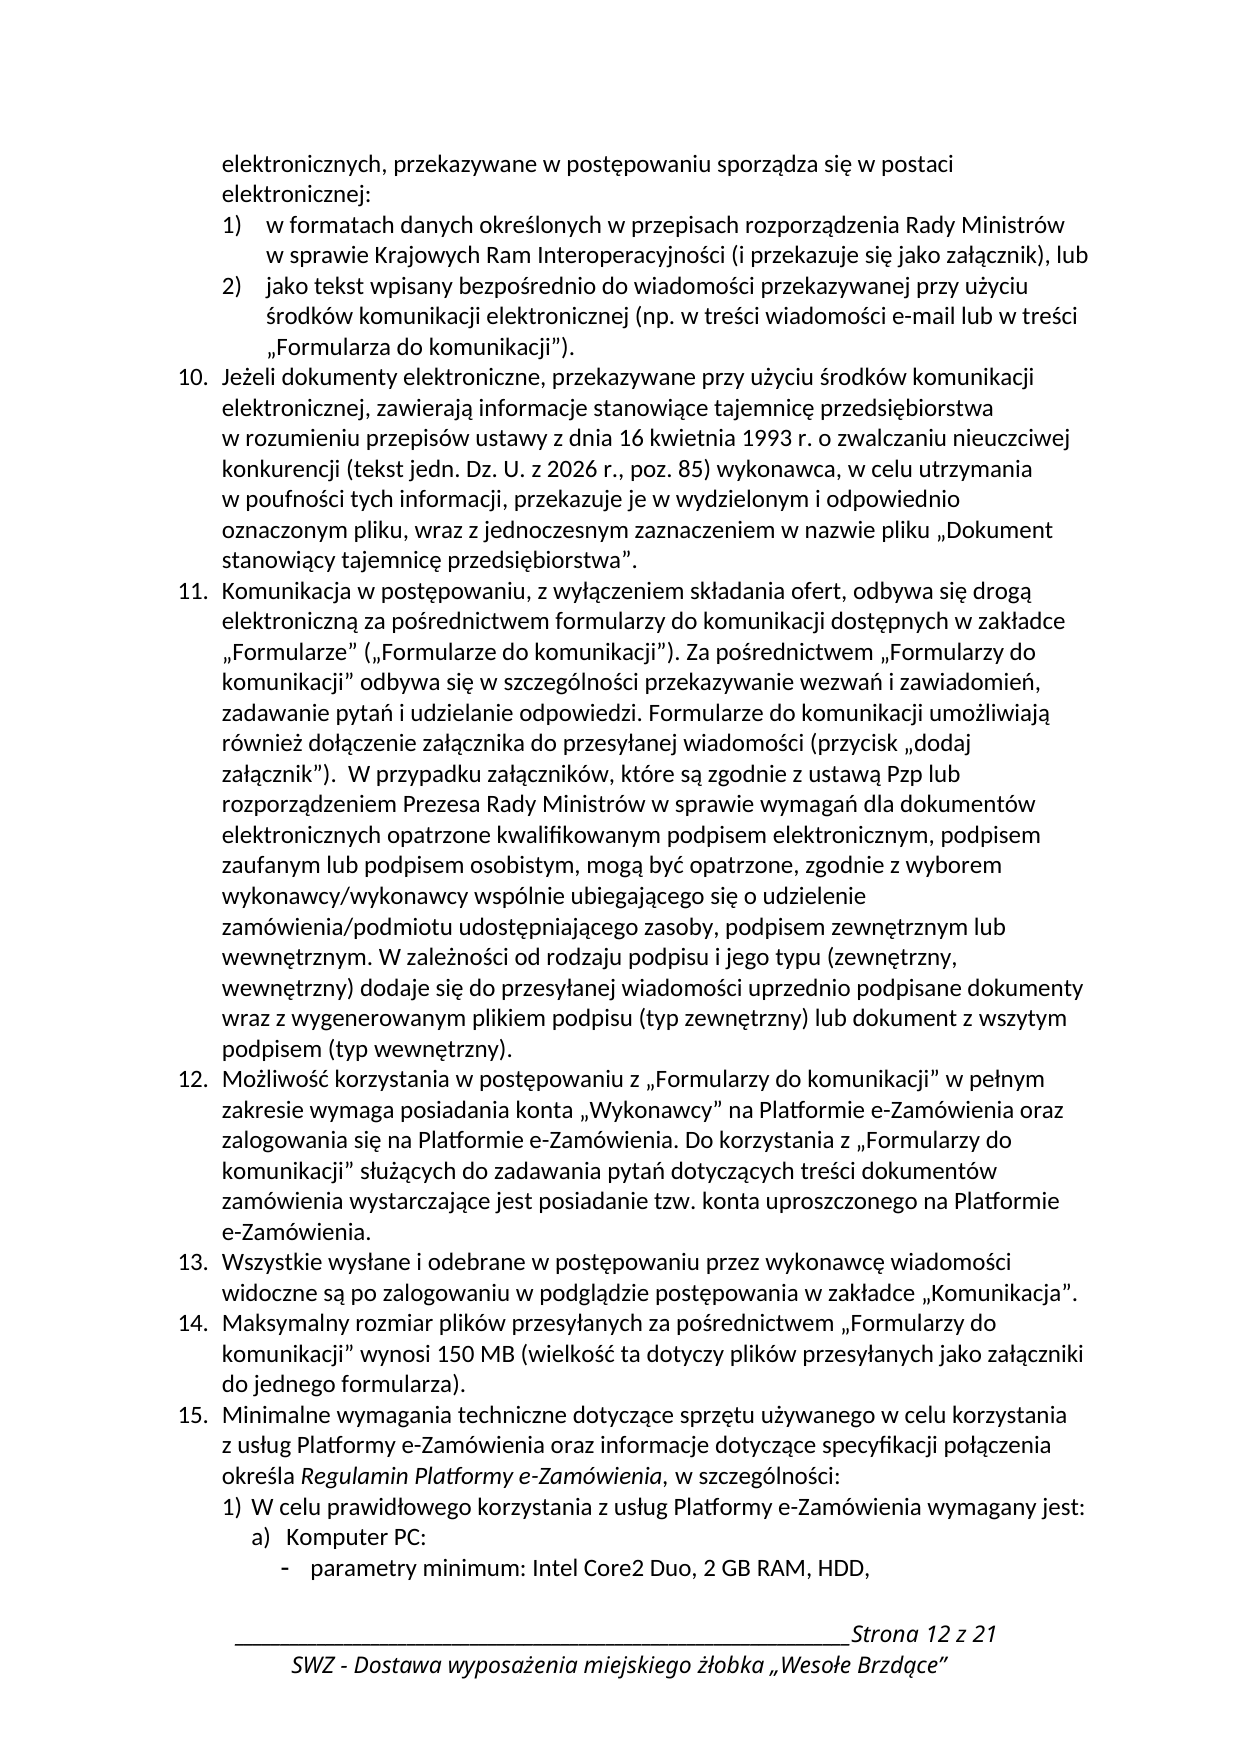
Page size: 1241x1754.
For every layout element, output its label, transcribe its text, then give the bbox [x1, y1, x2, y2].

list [177, 148, 1092, 209]
list Maksymalny rozmiar plików przesyłanych za pośrednictwem „Formularzy do komunikacji” wynosi 150 MB (wielkość ta dotyczy plików przesyłanych jako załączniki do jednego formularza). [177, 1307, 1092, 1399]
list Jeżeli dokumenty elektroniczne, przekazywane przy użyciu środków komunikacji elektronicznej, zawierają informacje stanowiące tajemnicę przedsiębiorstwa w rozumieniu przepisów ustawy z dnia 16 kwietnia 1993 r. o zwalczaniu nieuczciwej konkurencji (tekst jedn. Dz. U. z 2026 r., poz. 85) wykonawca, w celu utrzymania w poufności tych informacji, przekazuje je w wydzielonym i odpowiednio oznaczonym pliku, wraz z jednoczesnym zaznaczeniem w nazwie pliku „Dokument stanowiący tajemnicę przedsiębiorstwa”. [177, 361, 1092, 575]
list jako tekst wpisany bezpośrednio do wiadomości przekazywanej przy użyciu środków komunikacji elektronicznej (np. w treści wiadomości e-mail lub w treści „Formularza do komunikacji”). [222, 270, 1092, 361]
list Komputer PC: [251, 1521, 1092, 1552]
list w formatach danych określonych w przepisach rozporządzenia Rady Ministrów w sprawie Krajowych Ram Interoperacyjności (i przekazuje się jako załącznik), lub [222, 209, 1092, 270]
list Wszystkie wysłane i odebrane w postępowaniu przez wykonawcę wiadomości widoczne są po zalogowaniu w podglądzie postępowania w zakładce „Komunikacja”. [177, 1246, 1092, 1307]
list Możliwość korzystania w postępowaniu z „Formularzy do komunikacji” w pełnym zakresie wymaga posiadania konta „Wykonawcy” na Platformie e-Zamówienia oraz zalogowania się na Platformie e-Zamówienia. Do korzystania z „Formularzy do komunikacji” służących do zadawania pytań dotyczących treści dokumentów zamówienia wystarczające jest posiadanie tzw. konta uproszczonego na Platformie e-Zamówienia. [177, 1063, 1092, 1246]
list Minimalne wymagania techniczne dotyczące sprzętu używanego w celu korzystania z usług Platformy e-Zamówienia oraz informacje dotyczące specyfikacji połączenia określa Regulamin Platformy e-Zamówienia, w szczególności: [177, 1399, 1092, 1491]
list W celu prawidłowego korzystania z usług Platformy e-Zamówienia wymagany jest: [222, 1491, 1092, 1521]
list Komunikacja w postępowaniu, z wyłączeniem składania ofert, odbywa się drogą elektroniczną za pośrednictwem formularzy do komunikacji dostępnych w zakładce „Formularze” („Formularze do komunikacji”). Za pośrednictwem „Formularzy do komunikacji” odbywa się w szczególności przekazywanie wezwań i zawiadomień, zadawanie pytań i udzielanie odpowiedzi. Formularze do komunikacji umożliwiają również dołączenie załącznika do przesyłanej wiadomości (przycisk „dodaj załącznik”). W przypadku załączników, które są zgodnie z ustawą Pzp lub rozporządzeniem Prezesa Rady Ministrów w sprawie wymagań dla dokumentów elektronicznych opatrzone kwalifikowanym podpisem elektronicznym, podpisem zaufanym lub podpisem osobistym, mogą być opatrzone, zgodnie z wyborem wykonawcy/wykonawcy wspólnie ubiegającego się o udzielenie zamówienia/podmiotu udostępniającego zasoby, podpisem zewnętrznym lub wewnętrznym. W zależności od rodzaju podpisu i jego typu (zewnętrzny, wewnętrzny) dodaje się do przesyłanej wiadomości uprzednio podpisane dokumenty wraz z wygenerowanym plikiem podpisu (typ zewnętrzny) lub dokument z wszytym podpisem (typ wewnętrzny). [177, 575, 1092, 1063]
list parametry minimum: Intel Core2 Duo, 2 GB RAM, HDD, [281, 1552, 1092, 1582]
